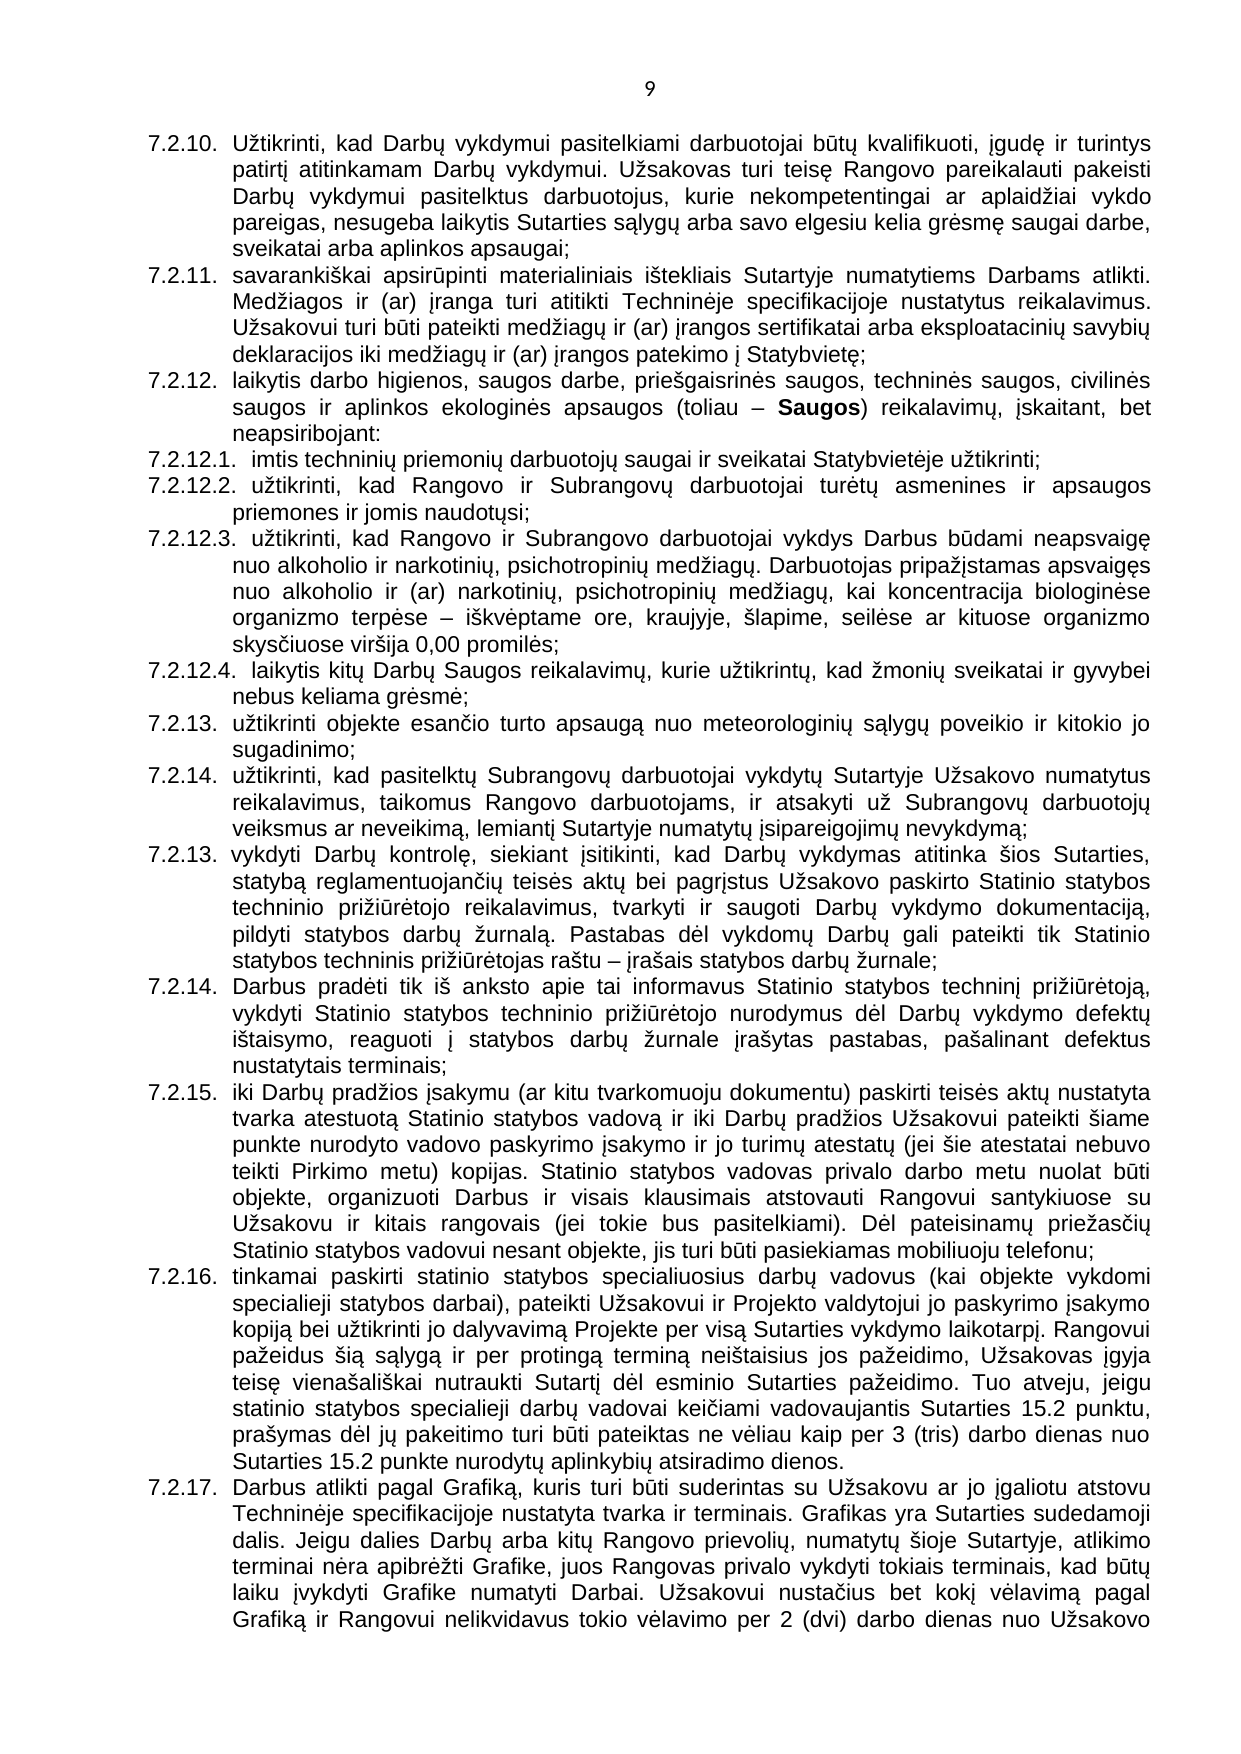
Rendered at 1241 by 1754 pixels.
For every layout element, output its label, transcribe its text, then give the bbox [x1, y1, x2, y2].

list užtikrinti, kad Rangovo ir Subrangovo darbuotojai vykdys Darbus būdami neapsvaigę nuo alkoholio ir narkotinių, psichotropinių medžiagų. Darbuotojas pripažįstamas apsvaigęs nuo alkoholio ir (ar) narkotinių, psichotropinių medžiagų, kai koncentracija biologinėse organizmo terpėse – iškvėptame ore, kraujyje, šlapime, seilėse ar kituose organizmo skysčiuose viršija 0,00 promilės; [148, 525, 1152, 657]
list tinkamai paskirti statinio statybos specialiuosius darbų vadovus (kai objekte vykdomi specialieji statybos darbai), pateikti Užsakovui ir Projekto valdytojui jo paskyrimo įsakymo kopiją bei užtikrinti jo dalyvavimą Projekte per visą Sutarties vykdymo laikotarpį. Rangovui pažeidus šią sąlygą ir per protingą terminą neištaisius jos pažeidimo, Užsakovas įgyja teisę vienašališkai nutraukti Sutartį dėl esminio Sutarties pažeidimo. Tuo atveju, jeigu statinio statybos specialieji darbų vadovai keičiami vadovaujantis Sutarties 15.2 punktu, prašymas dėl jų pakeitimo turi būti pateiktas ne vėliau kaip per 3 (tris) darbo dienas nuo Sutarties 15.2 punkte nurodytų aplinkybių atsiradimo dienos. [148, 1263, 1152, 1474]
list Užtikrinti, kad Darbų vykdymui pasitelkiami darbuotojai būtų kvalifikuoti, įgudę ir turintys patirtį atitinkamam Darbų vykdymui. Užsakovas turi teisę Rangovo pareikalauti pakeisti Darbų vykdymui pasitelktus darbuotojus, kurie nekompetentingai ar aplaidžiai vykdo pareigas, nesugeba laikytis Sutarties sąlygų arba savo elgesiu kelia grėsmę saugai darbe, sveikatai arba aplinkos apsaugai; [148, 130, 1152, 262]
list užtikrinti, kad Rangovo ir Subrangovų darbuotojai turėtų asmenines ir apsaugos priemones ir jomis naudotųsi; [148, 472, 1152, 525]
list iki Darbų pradžios įsakymu (ar kitu tvarkomuoju dokumentu) paskirti teisės aktų nustatyta tvarka atestuotą Statinio statybos vadovą ir iki Darbų pradžios Užsakovui pateikti šiame punkte nurodyto vadovo paskyrimo įsakymo ir jo turimų atestatų (jei šiе atestatai nebuvo teikti Pirkimo metu) kopijas. Statinio statybos vadovas privalo darbo metu nuolat būti objekte, organizuoti Darbus ir visais klausimais atstovauti Rangovui santykiuose su Užsakovu ir kitais rangovais (jei tokie bus pasitelkiami). Dėl pateisinamų priežasčių Statinio statybos vadovui nesant objekte, jis turi būti pasiekiamas mobiliuoju telefonu; [148, 1079, 1152, 1263]
list savarankiškai apsirūpinti materialiniais ištekliais Sutartyje numatytiems Darbams atlikti. Medžiagos ir (ar) įranga turi atitikti Techninėje specifikacijoje nustatytus reikalavimus. Užsakovui turi būti pateikti medžiagų ir (ar) įrangos sertifikatai arba eksploatacinių savybių deklaracijos iki medžiagų ir (ar) įrangos patekimo į Statybvietę; [148, 262, 1152, 367]
text 7.2.13. vykdyti Darbų kontrolę, siekiant įsitikinti, kad Darbų vykdymas atitinka šios Sutarties, statybą reglamentuojančių teisės aktų bei pagrįstus Užsakovo paskirto Statinio statybos techninio prižiūrėtojo reikalavimus, tvarkyti ir saugoti Darbų vykdymo dokumentaciją, pildyti statybos darbų žurnalą. Pastabas dėl vykdomų Darbų gali pateikti tik Statinio statybos techninis prižiūrėtojas raštu – įrašais statybos darbų žurnale; [148, 841, 1152, 973]
list imtis techninių priemonių darbuotojų saugai ir sveikatai Statybvietėje užtikrinti; [148, 446, 1152, 472]
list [148, 1474, 1152, 1632]
list užtikrinti, kad pasitelktų Subrangovų darbuotojai vykdytų Sutartyje Užsakovo numatytus reikalavimus, taikomus Rangovo darbuotojams, ir atsakyti už Subrangovų darbuotojų veiksmus ar neveikimą, lemiantį Sutartyje numatytų įsipareigojimų nevykdymą; [148, 762, 1152, 841]
list laikytis darbo higienos, saugos darbe, priešgaisrinės saugos, techninės saugos, civilinės saugos ir aplinkos ekologinės apsaugos (toliau – Saugos) reikalavimų, įskaitant, bet neapsiribojant: [148, 367, 1152, 446]
list Darbus pradėti tik iš anksto apie tai informavus Statinio statybos techninį prižiūrėtoją, vykdyti Statinio statybos techninio prižiūrėtojo nurodymus dėl Darbų vykdymo defektų ištaisymo, reaguoti į statybos darbų žurnale įrašytas pastabas, pašalinant defektus nustatytais terminais; [148, 973, 1152, 1079]
list užtikrinti objekte esančio turto apsaugą nuo meteorologinių sąlygų poveikio ir kitokio jo sugadinimo; [148, 710, 1152, 762]
list laikytis kitų Darbų Saugos reikalavimų, kurie užtikrintų, kad žmonių sveikatai ir gyvybei nebus keliama grėsmė; [148, 657, 1152, 710]
